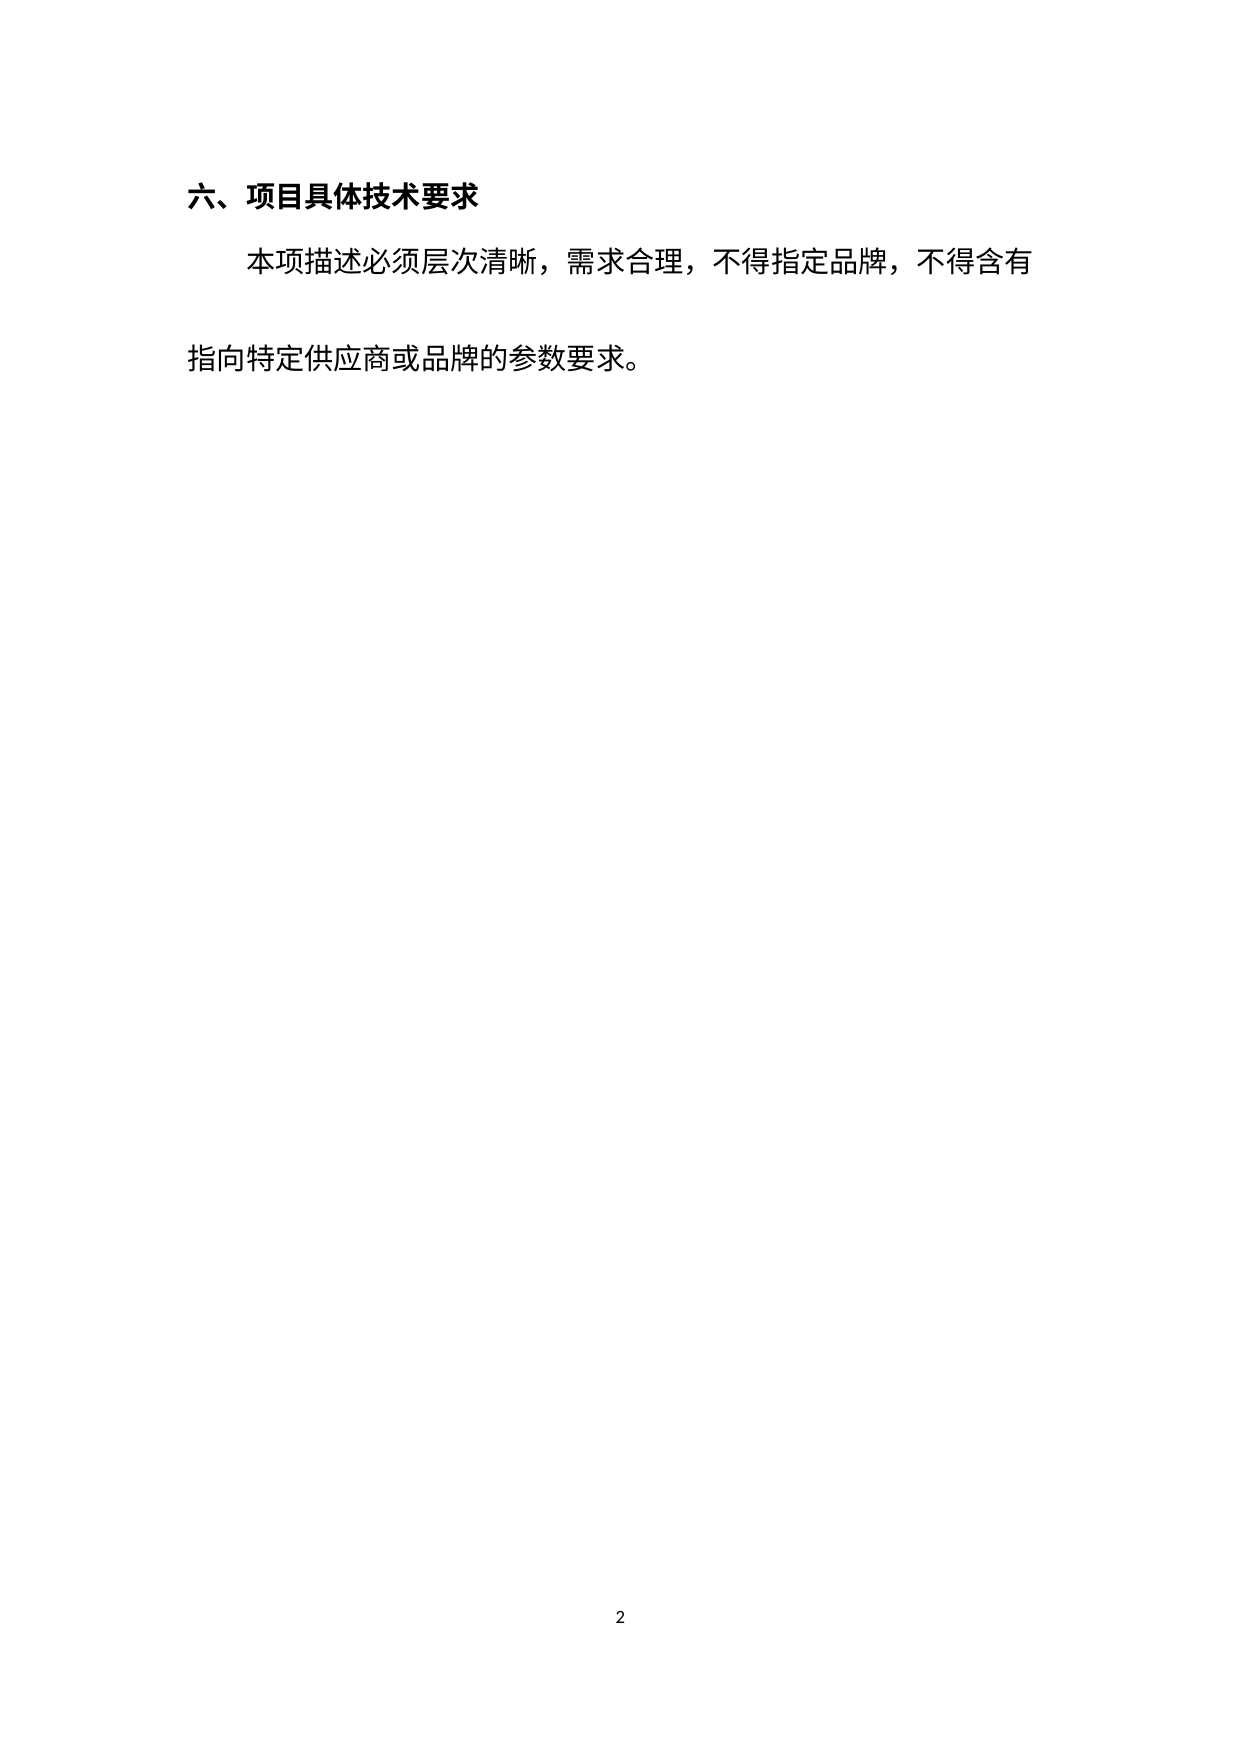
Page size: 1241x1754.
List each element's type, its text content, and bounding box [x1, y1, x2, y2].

text 六、项目具体技术要求 [187, 162, 1053, 227]
text 本项描述必须层次清晰，需求合理，不得指定品牌，不得含有指向特定供应商或品牌的参数要求。 [187, 227, 1053, 389]
